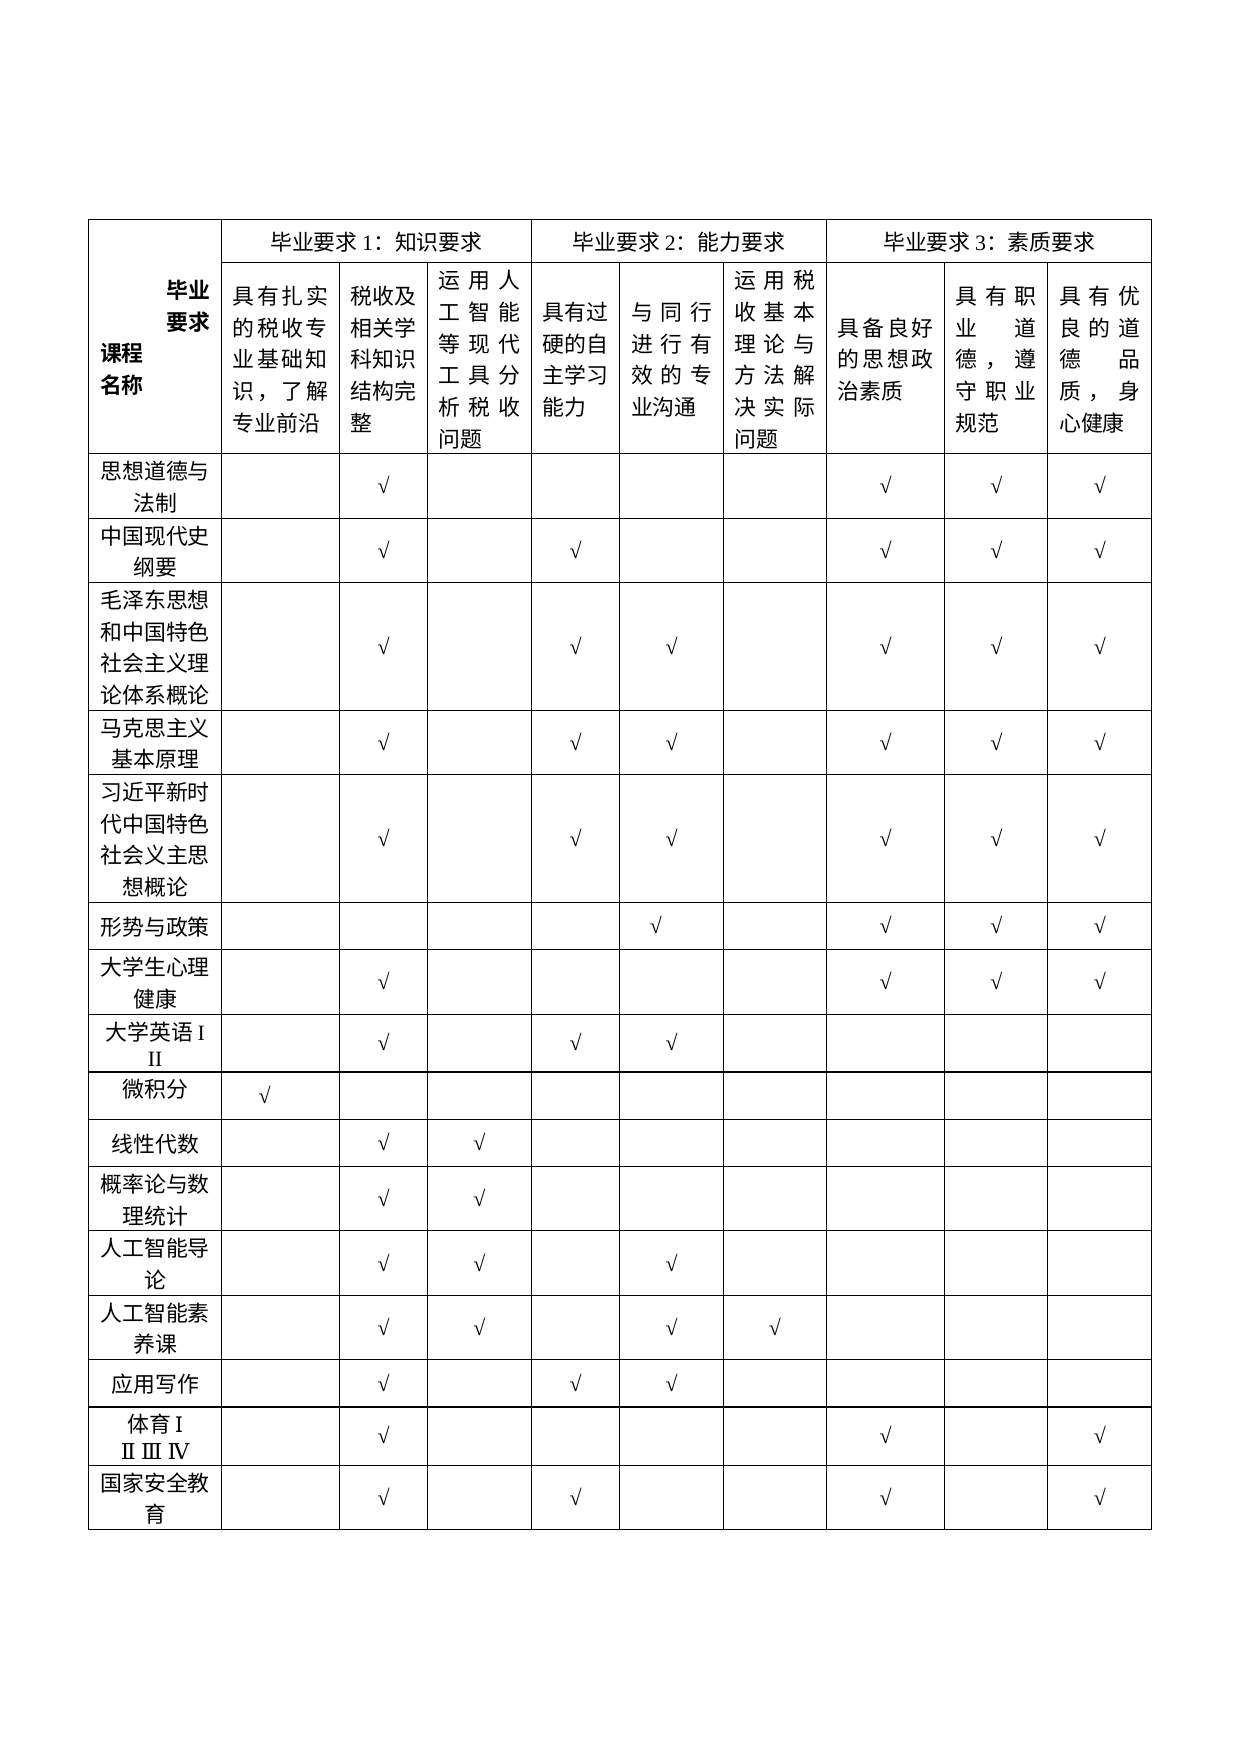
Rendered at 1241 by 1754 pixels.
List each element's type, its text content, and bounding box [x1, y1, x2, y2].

table_cell [222, 903, 339, 949]
table_cell [222, 583, 339, 710]
table_cell [428, 454, 531, 518]
table_cell √ [340, 454, 427, 518]
table_cell √ [1048, 711, 1151, 774]
table_cell [827, 1167, 944, 1230]
table_cell 应用写作 [89, 1360, 221, 1406]
table_cell 大学英语I II [89, 1015, 221, 1071]
table_cell [945, 1231, 1047, 1295]
table_cell √ [340, 1360, 427, 1406]
table_cell 体育I Ⅱ Ⅲ Ⅳ [89, 1408, 221, 1464]
table_cell [827, 1073, 944, 1119]
table_cell [724, 1120, 826, 1166]
table_cell √ [945, 711, 1047, 774]
table_cell √ [1048, 1466, 1151, 1529]
table_cell √ [1048, 950, 1151, 1013]
table_cell √ [340, 1120, 427, 1166]
table_cell 与同行进行有效的专业沟通 [620, 263, 723, 453]
table_cell √ [340, 775, 427, 902]
table_cell √ [532, 519, 619, 582]
table_cell [222, 454, 339, 518]
table_cell [945, 1073, 1047, 1119]
table_cell √ [532, 1015, 619, 1071]
table_cell [724, 1466, 826, 1529]
table_cell √ [340, 711, 427, 774]
table_cell √ [532, 583, 619, 710]
table_cell [532, 950, 619, 1013]
table_cell √ [827, 1466, 944, 1529]
table_cell √ [827, 454, 944, 518]
table_cell [532, 1120, 619, 1166]
table_cell [1048, 1360, 1151, 1406]
table_cell √ [827, 775, 944, 902]
table_cell √ [620, 711, 723, 774]
table_cell [1048, 1296, 1151, 1359]
table_cell 形势与政策 [89, 903, 221, 949]
table_cell 人工智能导论 [89, 1231, 221, 1295]
table_cell 概率论与数理统计 [89, 1167, 221, 1230]
table_cell √ [340, 1466, 427, 1529]
table_cell √ [340, 1231, 427, 1295]
table_cell √ [340, 583, 427, 710]
table_cell [827, 1120, 944, 1166]
table_cell [620, 454, 723, 518]
table_cell [945, 1296, 1047, 1359]
table_cell √ [340, 1167, 427, 1230]
table_cell √ [945, 950, 1047, 1013]
table_cell √ [620, 583, 723, 710]
table_cell √ [827, 1408, 944, 1464]
table_cell [428, 711, 531, 774]
table_cell [428, 1360, 531, 1406]
table_cell [945, 1167, 1047, 1230]
table_cell [222, 1015, 339, 1071]
table_cell [620, 519, 723, 582]
table_cell [532, 1231, 619, 1295]
table_cell [222, 1296, 339, 1359]
table_cell [724, 583, 826, 710]
table_cell [620, 950, 723, 1013]
table_cell [620, 1167, 723, 1230]
table_cell 人工智能素养课 [89, 1296, 221, 1359]
table_cell 具备良好的思想政治素质 [827, 263, 944, 453]
table_cell √ [428, 1231, 531, 1295]
table_cell √ [532, 1466, 619, 1529]
table_cell [532, 903, 619, 949]
table_cell √ [827, 583, 944, 710]
table_cell √ [945, 454, 1047, 518]
table_cell [428, 1408, 531, 1464]
table_cell [1048, 1167, 1151, 1230]
table_cell [1048, 1015, 1151, 1071]
table_cell √ [827, 950, 944, 1013]
table_cell √ [532, 711, 619, 774]
table_cell 税收及相关学科知识结构完整 [340, 263, 427, 453]
table_cell [945, 1015, 1047, 1071]
table_cell [724, 1408, 826, 1464]
table_cell [724, 950, 826, 1013]
table_cell 具有职业道德，遵守职业规范 [945, 263, 1047, 453]
table_cell [620, 1408, 723, 1464]
table_cell [428, 903, 531, 949]
table_cell [532, 1296, 619, 1359]
table_cell [222, 775, 339, 902]
table_cell [532, 1167, 619, 1230]
table_cell 运用税收基本理论与方法解决实际问题 [724, 263, 826, 453]
table_cell [945, 1466, 1047, 1529]
table_cell [222, 1167, 339, 1230]
table_cell [340, 903, 427, 949]
table_cell √ [1048, 775, 1151, 902]
table_cell 国家安全教育 [89, 1466, 221, 1529]
table_cell 具有过硬的自主学习能力 [532, 263, 619, 453]
table_cell 微积分 [89, 1073, 221, 1119]
table_cell [724, 1360, 826, 1406]
table_cell [222, 1466, 339, 1529]
table_cell [222, 950, 339, 1013]
table_cell [827, 1360, 944, 1406]
table_cell [620, 1120, 723, 1166]
table_cell [827, 1296, 944, 1359]
table_cell [222, 1120, 339, 1166]
table_cell [222, 519, 339, 582]
table_cell 大学生心理健康 [89, 950, 221, 1013]
table_cell [724, 1167, 826, 1230]
table_cell [532, 1073, 619, 1119]
table_cell [428, 1466, 531, 1529]
table_cell [945, 1408, 1047, 1464]
table_cell 毛泽东思想和中国特色社会主义理论体系概论 [89, 583, 221, 710]
table_cell [724, 1015, 826, 1071]
table_cell √ [945, 903, 1047, 949]
table_cell √ [945, 519, 1047, 582]
table_cell 马克思主义基本原理 [89, 711, 221, 774]
table_cell 中国现代史纲要 [89, 519, 221, 582]
table_cell √ [532, 775, 619, 902]
table_cell [724, 1231, 826, 1295]
table_cell √ [1048, 519, 1151, 582]
table_cell √ [724, 1296, 826, 1359]
table_cell [1048, 1073, 1151, 1119]
table_cell √ [620, 903, 723, 949]
table_cell √ [340, 1408, 427, 1464]
table_cell [428, 1073, 531, 1119]
table_cell 线性代数 [89, 1120, 221, 1166]
table_cell [428, 583, 531, 710]
table_cell [532, 1408, 619, 1464]
table_cell √ [428, 1296, 531, 1359]
table_cell [222, 711, 339, 774]
table_cell √ [1048, 903, 1151, 949]
table_cell [724, 454, 826, 518]
table_cell 习近平新时代中国特色社会义主思想概论 [89, 775, 221, 902]
table_cell √ [1048, 1408, 1151, 1464]
table_cell √ [827, 519, 944, 582]
table_cell [428, 519, 531, 582]
table_cell √ [1048, 583, 1151, 710]
table_cell √ [428, 1167, 531, 1230]
table_cell √ [340, 1015, 427, 1071]
table_cell √ [340, 519, 427, 582]
table_cell [428, 950, 531, 1013]
table_header 毕业 要求 课程 名称 [89, 220, 221, 453]
table_cell [724, 775, 826, 902]
table_cell √ [620, 1360, 723, 1406]
table_cell [827, 1231, 944, 1295]
table_cell √ [620, 1296, 723, 1359]
table_cell [724, 519, 826, 582]
table_cell [724, 1073, 826, 1119]
table_cell √ [620, 1015, 723, 1071]
table_cell [724, 711, 826, 774]
table_cell √ [340, 1296, 427, 1359]
table_header 毕业要求3：素质要求 [827, 220, 1151, 262]
table_cell [222, 1231, 339, 1295]
table_cell [827, 1015, 944, 1071]
table_cell √ [620, 775, 723, 902]
table_cell √ [620, 1231, 723, 1295]
table_cell 运用人工智能等现代工具分析税收问题 [428, 263, 531, 453]
table_cell [532, 454, 619, 518]
table_cell √ [222, 1073, 339, 1119]
table_cell √ [532, 1360, 619, 1406]
table_cell √ [945, 583, 1047, 710]
table_header 毕业要求1：知识要求 [222, 220, 531, 262]
table_header 毕业要求2：能力要求 [532, 220, 826, 262]
table_cell √ [827, 711, 944, 774]
table_cell [945, 1120, 1047, 1166]
table_cell [222, 1360, 339, 1406]
table_cell [1048, 1231, 1151, 1295]
table_cell √ [340, 950, 427, 1013]
table_cell [340, 1073, 427, 1119]
table_cell [222, 1408, 339, 1464]
table_cell [945, 1360, 1047, 1406]
table_cell [1048, 1120, 1151, 1166]
table_cell 思想道德与法制 [89, 454, 221, 518]
table_cell √ [945, 775, 1047, 902]
table_cell 具有优良的道德品质，身心健康 [1048, 263, 1151, 453]
table_cell [620, 1073, 723, 1119]
table_cell [428, 775, 531, 902]
table_cell √ [428, 1120, 531, 1166]
table_cell 具有扎实的税收专业基础知识，了解专业前沿 [222, 263, 339, 453]
table_cell [428, 1015, 531, 1071]
table_cell √ [827, 903, 944, 949]
table_cell √ [1048, 454, 1151, 518]
table_cell [620, 1466, 723, 1529]
table_cell [724, 903, 826, 949]
